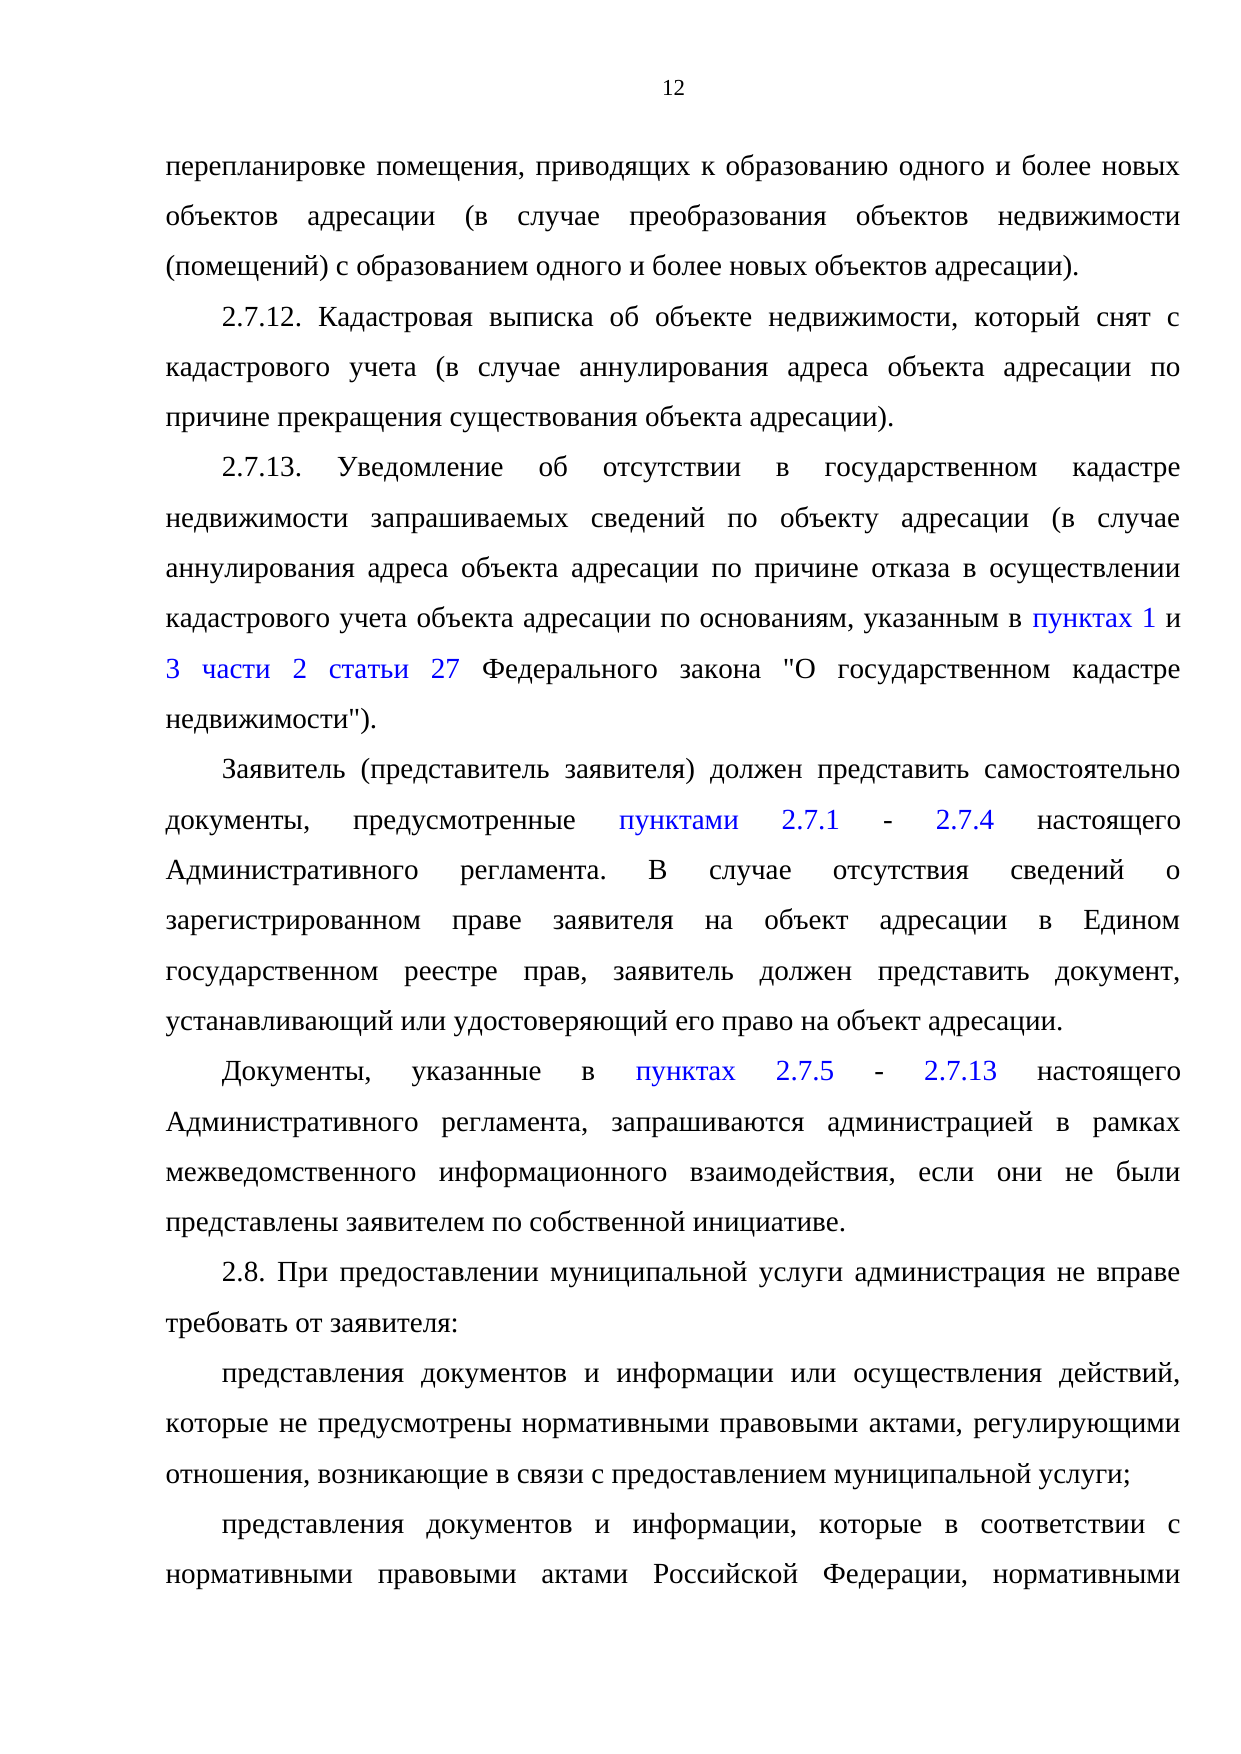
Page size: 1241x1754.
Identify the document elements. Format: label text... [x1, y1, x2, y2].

text 2.8. При предоставлении муниципальной услуги администрация не вправе требовать от заявителя: [165, 1254, 1181, 1338]
text 2.7.13. Уведомление об отсутствии в государственном кадастре недвижимости запрашиваемых сведений по объекту адресации (в случае аннулирования адреса объекта адресации по причине отказа в осуществлении кадастрового учета объекта адресации по основаниям, указанным в пунктах 1 и 3 части 2 статьи 27 Федерального закона "О государственном кадастре недвижимости"). [165, 449, 1181, 735]
text Документы, указанные в пунктах 2.7.5 - 2.7.13 настоящего Административного регламента, запрашиваются администрацией в рамках межведомственного информационного взаимодействия, если они не были представлены заявителем по собственной инициативе. [165, 1053, 1181, 1238]
text Заявитель (представитель заявителя) должен представить самостоятельно документы, предусмотренные пунктами 2.7.1 - 2.7.4 настоящего Административного регламента. В случае отсутствия сведений о зарегистрированном праве заявителя на объект адресации в Едином государственном реестре прав, заявитель должен представить документ, устанавливающий или удостоверяющий его право на объект адресации. [165, 751, 1181, 1037]
text 2.7.12. Кадастровая выписка об объекте недвижимости, который снят с кадастрового учета (в случае аннулирования адреса объекта адресации по причине прекращения существования объекта адресации). [165, 299, 1181, 433]
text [165, 1506, 1181, 1590]
text представления документов и информации или осуществления действий, которые не предусмотрены нормативными правовыми актами, регулирующими отношения, возникающие в связи с предоставлением муниципальной услуги; [165, 1355, 1181, 1489]
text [165, 148, 1181, 282]
